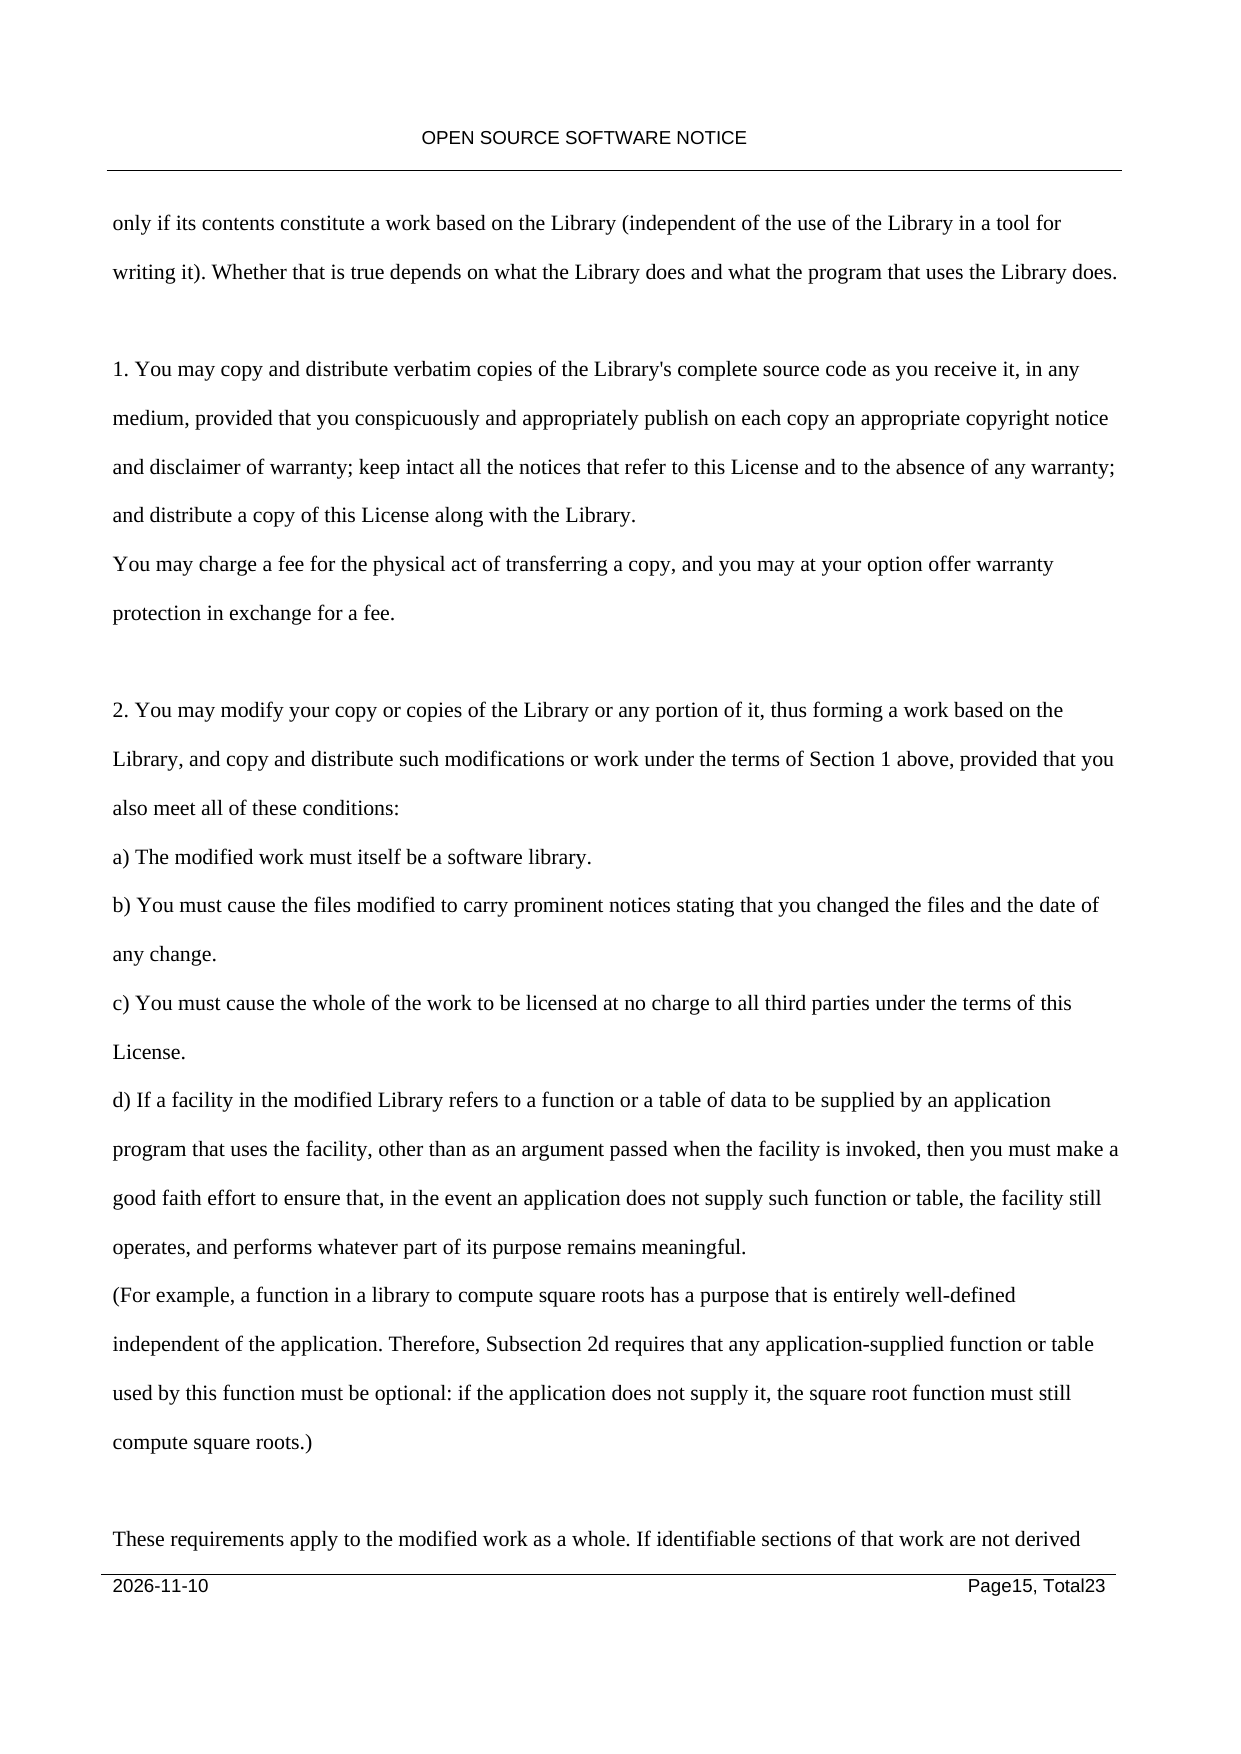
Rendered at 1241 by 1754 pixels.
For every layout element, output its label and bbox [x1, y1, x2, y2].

text [112, 206, 1128, 1555]
